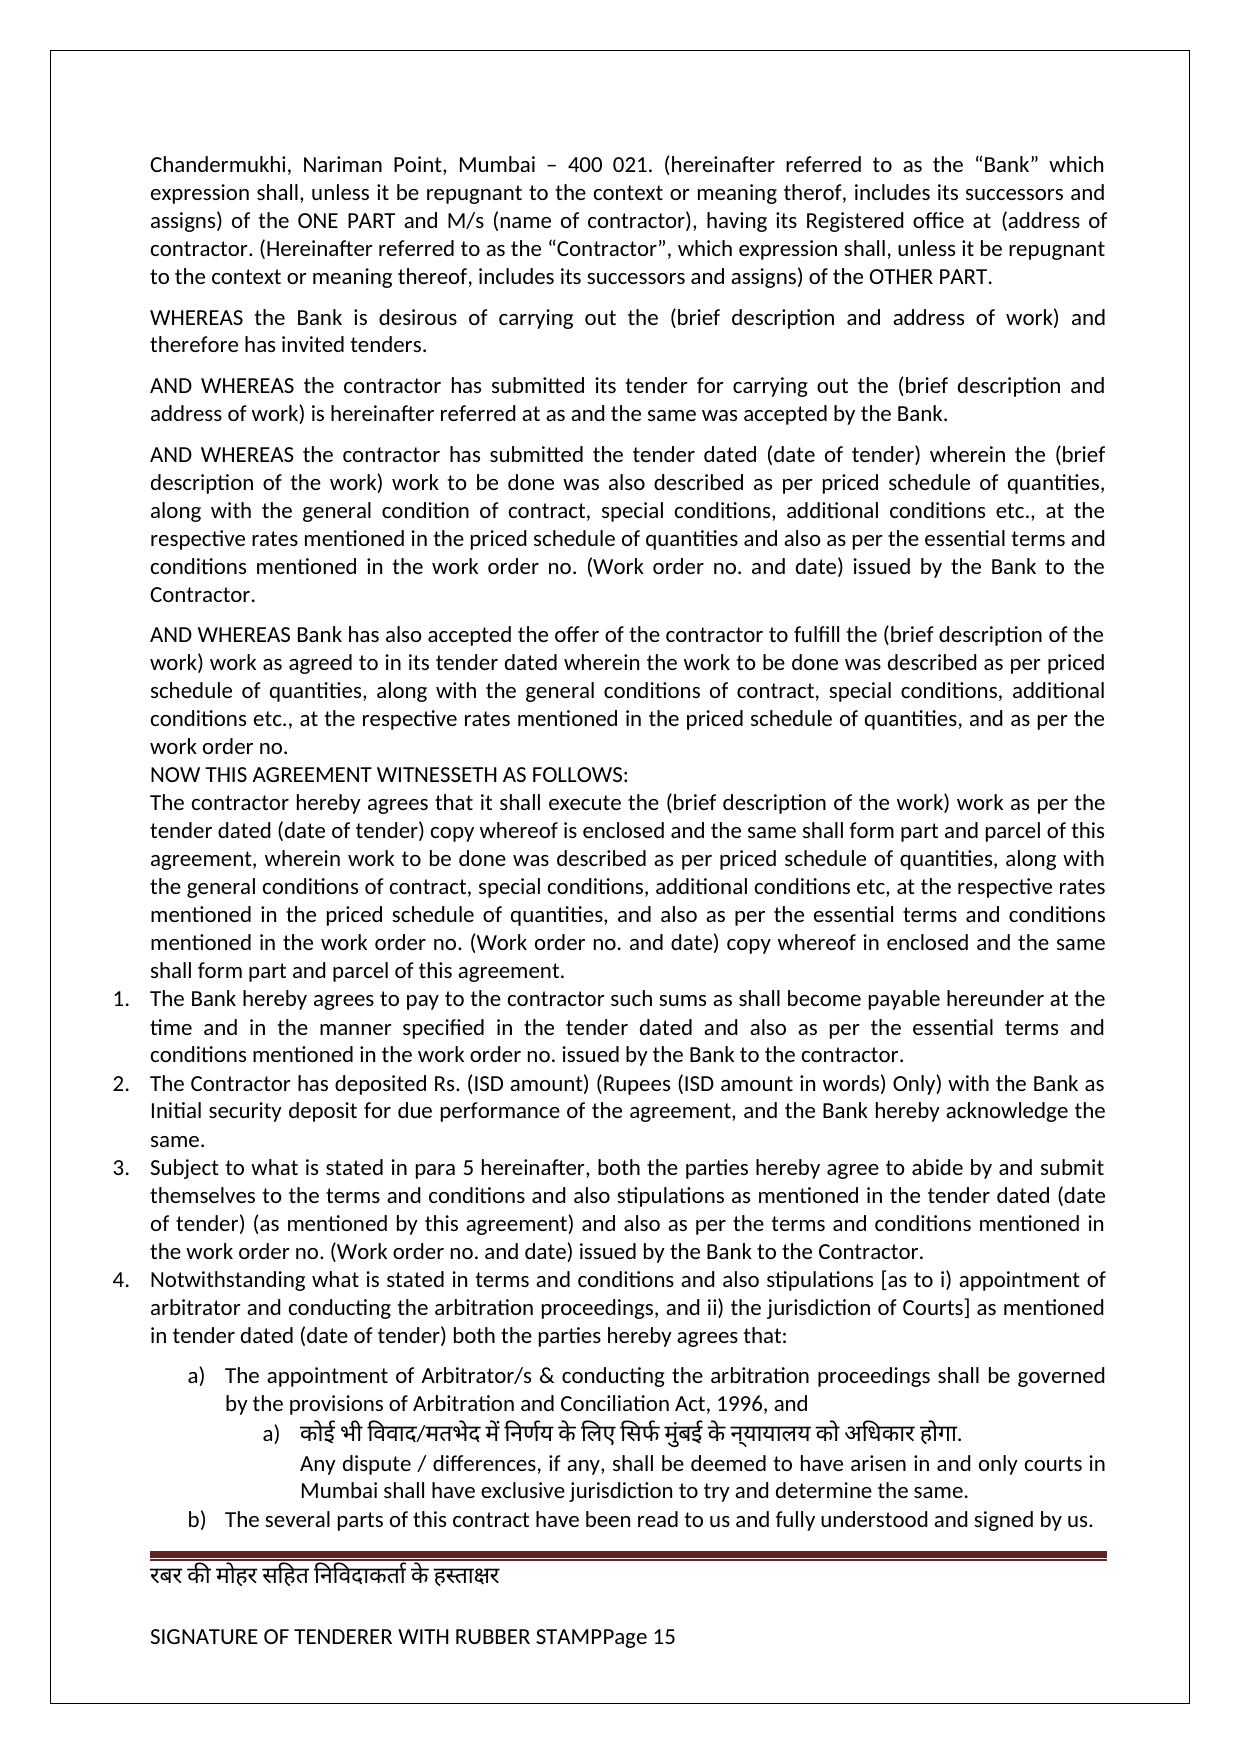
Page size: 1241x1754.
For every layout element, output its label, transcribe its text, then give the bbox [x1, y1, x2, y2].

list Notwithstanding what is stated in terms and conditions and also stipulations [as to i) appointment of arbitrator and conducting the arbitration proceedings, and ii) the jurisdiction of Courts] as mentioned in tender dated (date of tender) both the parties hereby agrees that: [112, 1265, 1107, 1349]
text NOW THIS AGREEMENT WITNESSETH AS FOLLOWS: [150, 760, 1107, 788]
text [150, 150, 1107, 290]
text Any dispute / differences, if any, shall be deemed to have arisen in and only courts in Mumbai shall have exclusive jurisdiction to try and determine the same. [300, 1449, 1107, 1505]
text AND WHEREAS the contractor has submitted its tender for carrying out the (brief description and address of work) is hereinafter referred at as and the same was accepted by the Bank. [150, 371, 1107, 427]
list Subject to what is stated in para 5 hereinafter, both the parties hereby agree to abide by and submit themselves to the terms and conditions and also stipulations as mentioned in the tender dated (date of tender) (as mentioned by this agreement) and also as per the terms and conditions mentioned in the work order no. (Work order no. and date) issued by the Bank to the Contractor. [112, 1153, 1107, 1265]
text AND WHEREAS the contractor has submitted the tender dated (date of tender) wherein the (brief description of the work) work to be done was also described as per priced schedule of quantities, along with the general condition of contract, special conditions, additional conditions etc., at the respective rates mentioned in the priced schedule of quantities and also as per the essential terms and conditions mentioned in the work order no. (Work order no. and date) issued by the Bank to the Contractor. [150, 440, 1107, 608]
list कोई भी विवाद/मतभेद में निर्णय के लिए सिर्फ मुंबई के न्‍यायालय को अधिकार होगा. [262, 1417, 1107, 1449]
text WHEREAS the Bank is desirous of carrying out the (brief description and address of work) and therefore has invited tenders. [150, 303, 1107, 359]
list The Bank hereby agrees to pay to the contractor such sums as shall become payable hereunder at the time and in the manner specified in the tender dated and also as per the essential terms and conditions mentioned in the work order no. issued by the Bank to the contractor. [112, 984, 1107, 1069]
list The Contractor has deposited Rs. (ISD amount) (Rupees (ISD amount in words) Only) with the Bank as Initial security deposit for due performance of the agreement, and the Bank hereby acknowledge the same. [112, 1069, 1107, 1153]
text The contractor hereby agrees that it shall execute the (brief description of the work) work as per the tender dated (date of tender) copy whereof is enclosed and the same shall form part and parcel of this agreement, wherein work to be done was described as per priced schedule of quantities, along with the general conditions of contract, special conditions, additional conditions etc, at the respective rates mentioned in the priced schedule of quantities, and also as per the essential terms and conditions mentioned in the work order no. (Work order no. and date) copy whereof in enclosed and the same shall form part and parcel of this agreement. [150, 788, 1107, 984]
list The several parts of this contract have been read to us and fully understood and signed by us. [187, 1505, 1107, 1533]
text AND WHEREAS Bank has also accepted the offer of the contractor to fulfill the (brief description of the work) work as agreed to in its tender dated wherein the work to be done was described as per priced schedule of quantities, along with the general conditions of contract, special conditions, additional conditions etc., at the respective rates mentioned in the priced schedule of quantities, and as per the work order no. [150, 620, 1107, 760]
list The appointment of Arbitrator/s & conducting the arbitration proceedings shall be governed by the provisions of Arbitration and Conciliation Act, 1996, and [187, 1361, 1107, 1417]
